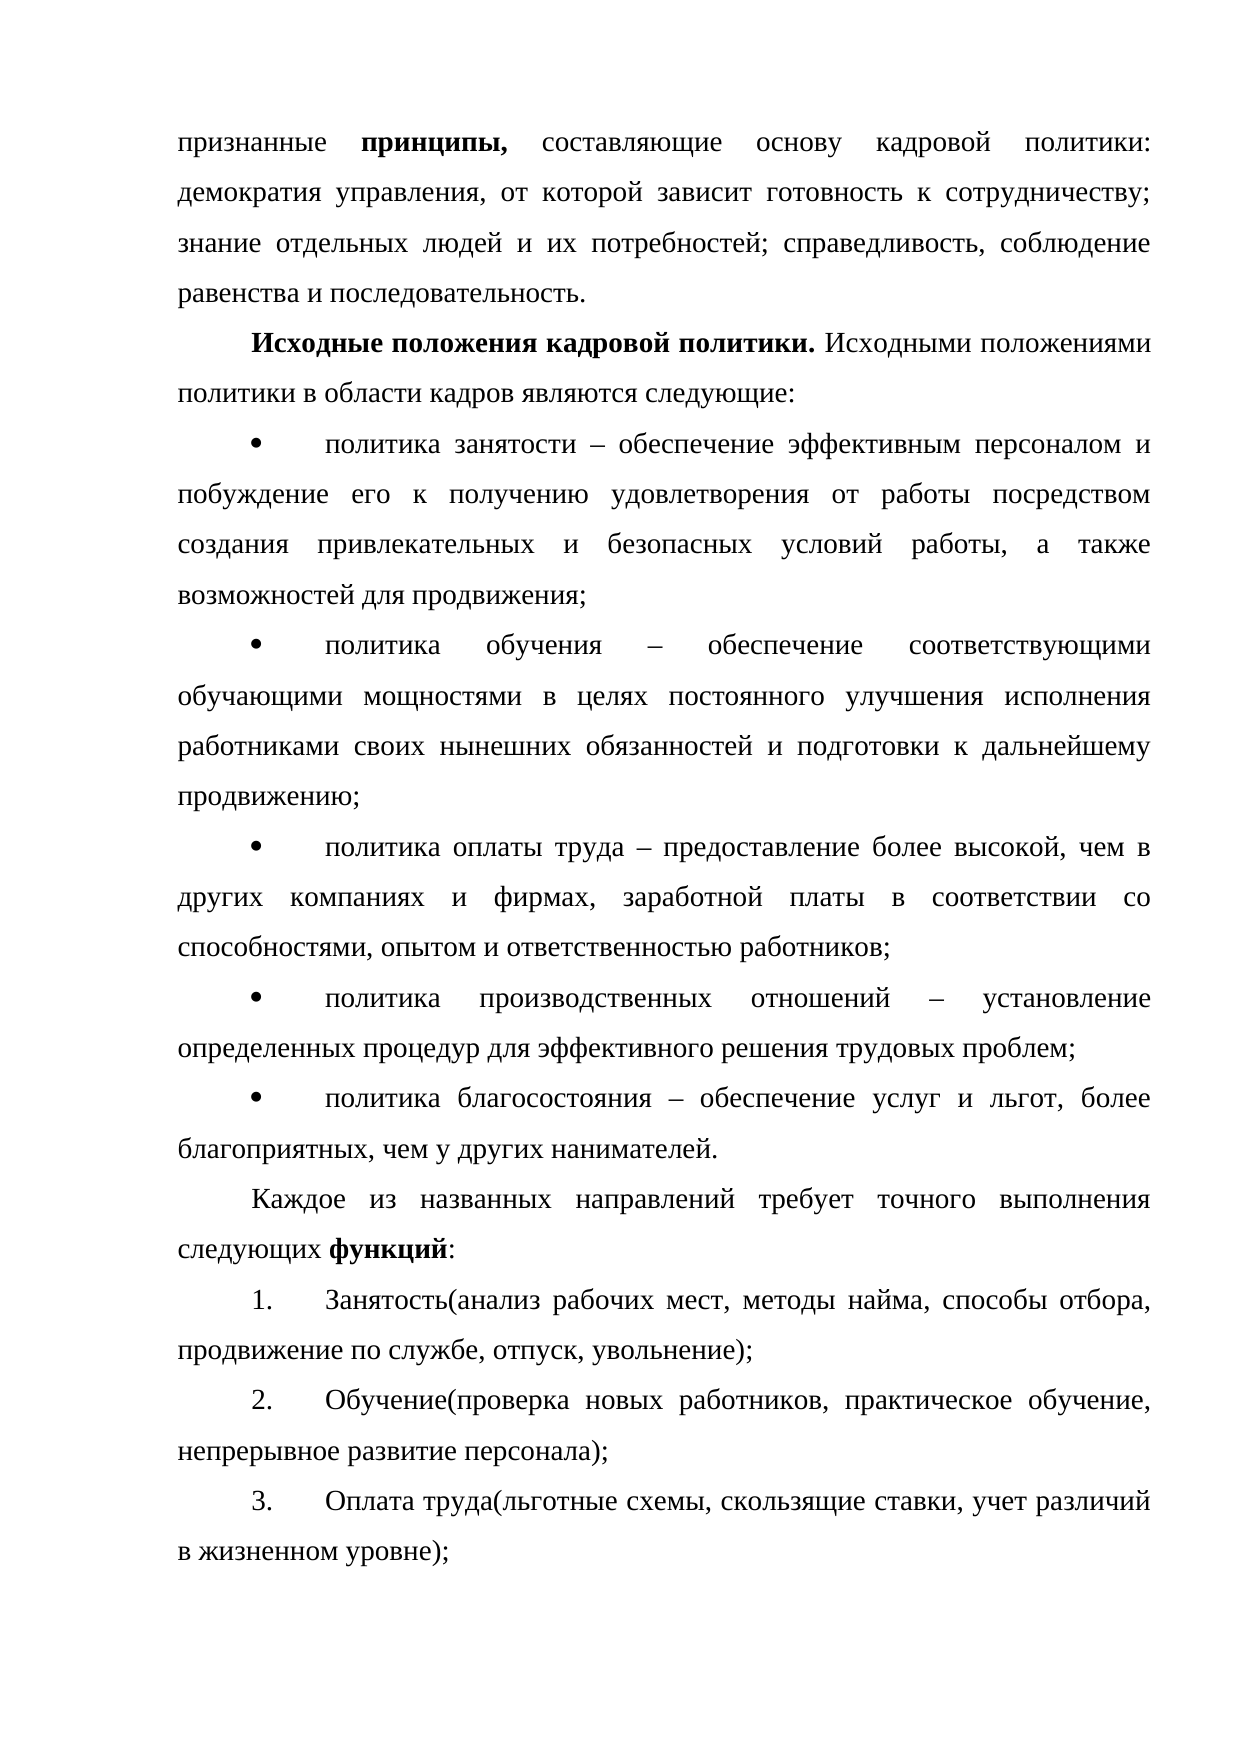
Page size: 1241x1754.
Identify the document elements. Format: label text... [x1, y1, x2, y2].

list политика производственных отношений – установление определенных процедур для эффективного решения трудовых проблем; [177, 980, 1152, 1064]
list Обучение(проверка новых работников, практическое обучение, непрерывное развитие персонала); [177, 1382, 1152, 1466]
text Исходные положения кадровой политики. Исходными положениями политики в области кадров являются следующие: [177, 325, 1152, 409]
list Оплата труда(льготные схемы, скользящие ставки, учет различий в жизненном уровне); [177, 1483, 1152, 1567]
list политика обучения – обеспечение соответствующими обучающими мощностями в целях постоянного улучшения исполнения работниками своих нынешних обязанностей и подготовки к дальнейшему продвижению; [177, 627, 1152, 812]
list политика занятости – обеспечение эффективным персоналом и побуждение его к получению удовлетворения от работы посредством создания привлекательных и безопасных условий работы, а также возможностей для продвижения; [177, 426, 1152, 611]
list Занятость(анализ рабочих мест, методы найма, способы отбора, продвижение по службе, отпуск, увольнение); [177, 1282, 1152, 1366]
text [177, 124, 1152, 308]
list политика благосостояния – обеспечение услуг и льгот, более благоприятных, чем у других нанимателей. [177, 1080, 1152, 1164]
text Каждое из названных направлений требует точного выполнения следующих функций: [177, 1181, 1152, 1265]
list политика оплаты труда – предоставление более высокой, чем в других компаниях и фирмах, заработной платы в соответствии со способностями, опытом и ответственностью работников; [177, 829, 1152, 963]
